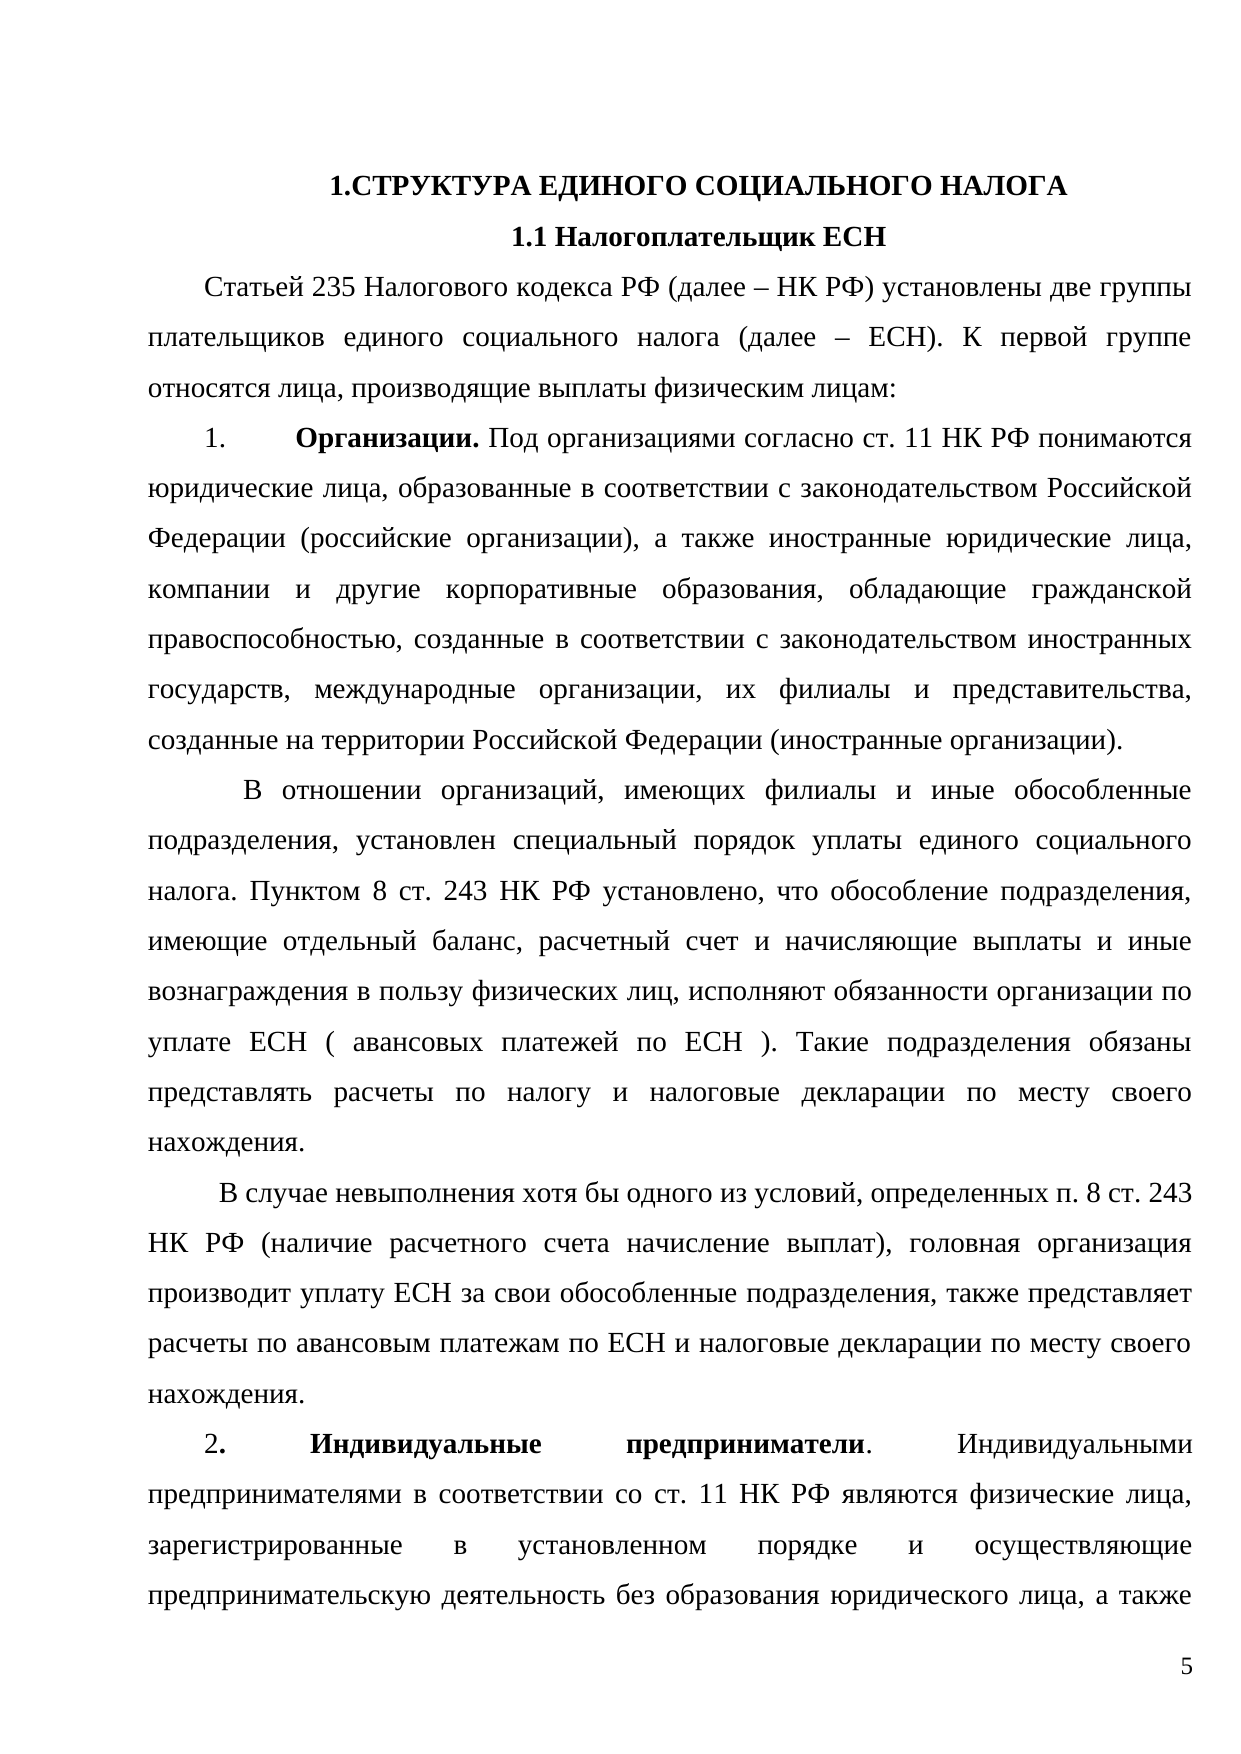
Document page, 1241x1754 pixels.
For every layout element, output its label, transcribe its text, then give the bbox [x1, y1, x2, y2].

text В случае невыполнения хотя бы одного из условий, определенных п. 8 ст. 243 НК РФ (наличие расчетного счета начисление выплат), головная организация производит уплату ЕСН за свои обособленные подразделения, также представляет расчеты по авансовым платежам по ЕСН и налоговые декларации по месту своего нахождения. [148, 1175, 1193, 1409]
text 1.1 Налогоплательщик ЕСН [148, 219, 1193, 252]
text В отношении организаций, имеющих филиалы и иные обособленные подразделения, установлен специальный порядок уплаты единого социального налога. Пунктом 8 ст. 243 НК РФ установлено, что обособление подразделения, имеющие отдельный баланс, расчетный счет и начисляющие выплаты и иные вознаграждения в пользу физических лиц, исполняют обязанности организации по уплате ЕСН ( авансовых платежей по ЕСН ). Такие подразделения обязаны представлять расчеты по налогу и налоговые декларации по месту своего нахождения. [148, 772, 1193, 1158]
text 1.СТРУКТУРА ЕДИНОГО СОЦИАЛЬНОГО НАЛОГА [148, 168, 1193, 202]
text Статьей 235 Налогового кодекса РФ (далее – НК РФ) установлены две группы плательщиков единого социального налога (далее – ЕСН). К первой группе относятся лица, производящие выплаты физическим лицам: [148, 269, 1193, 403]
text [148, 1426, 1193, 1611]
list Организации. Под организациями согласно ст. 11 НК РФ понимаются юридические лица, образованные в соответствии с законодательством Российской Федерации (российские организации), а также иностранные юридические лица, компании и другие корпоративные образования, обладающие гражданской правоспособностью, созданные в соответствии с законодательством иностранных государств, международные организации, их филиалы и представительства, созданные на территории Российской Федерации (иностранные организации). [148, 420, 1193, 755]
